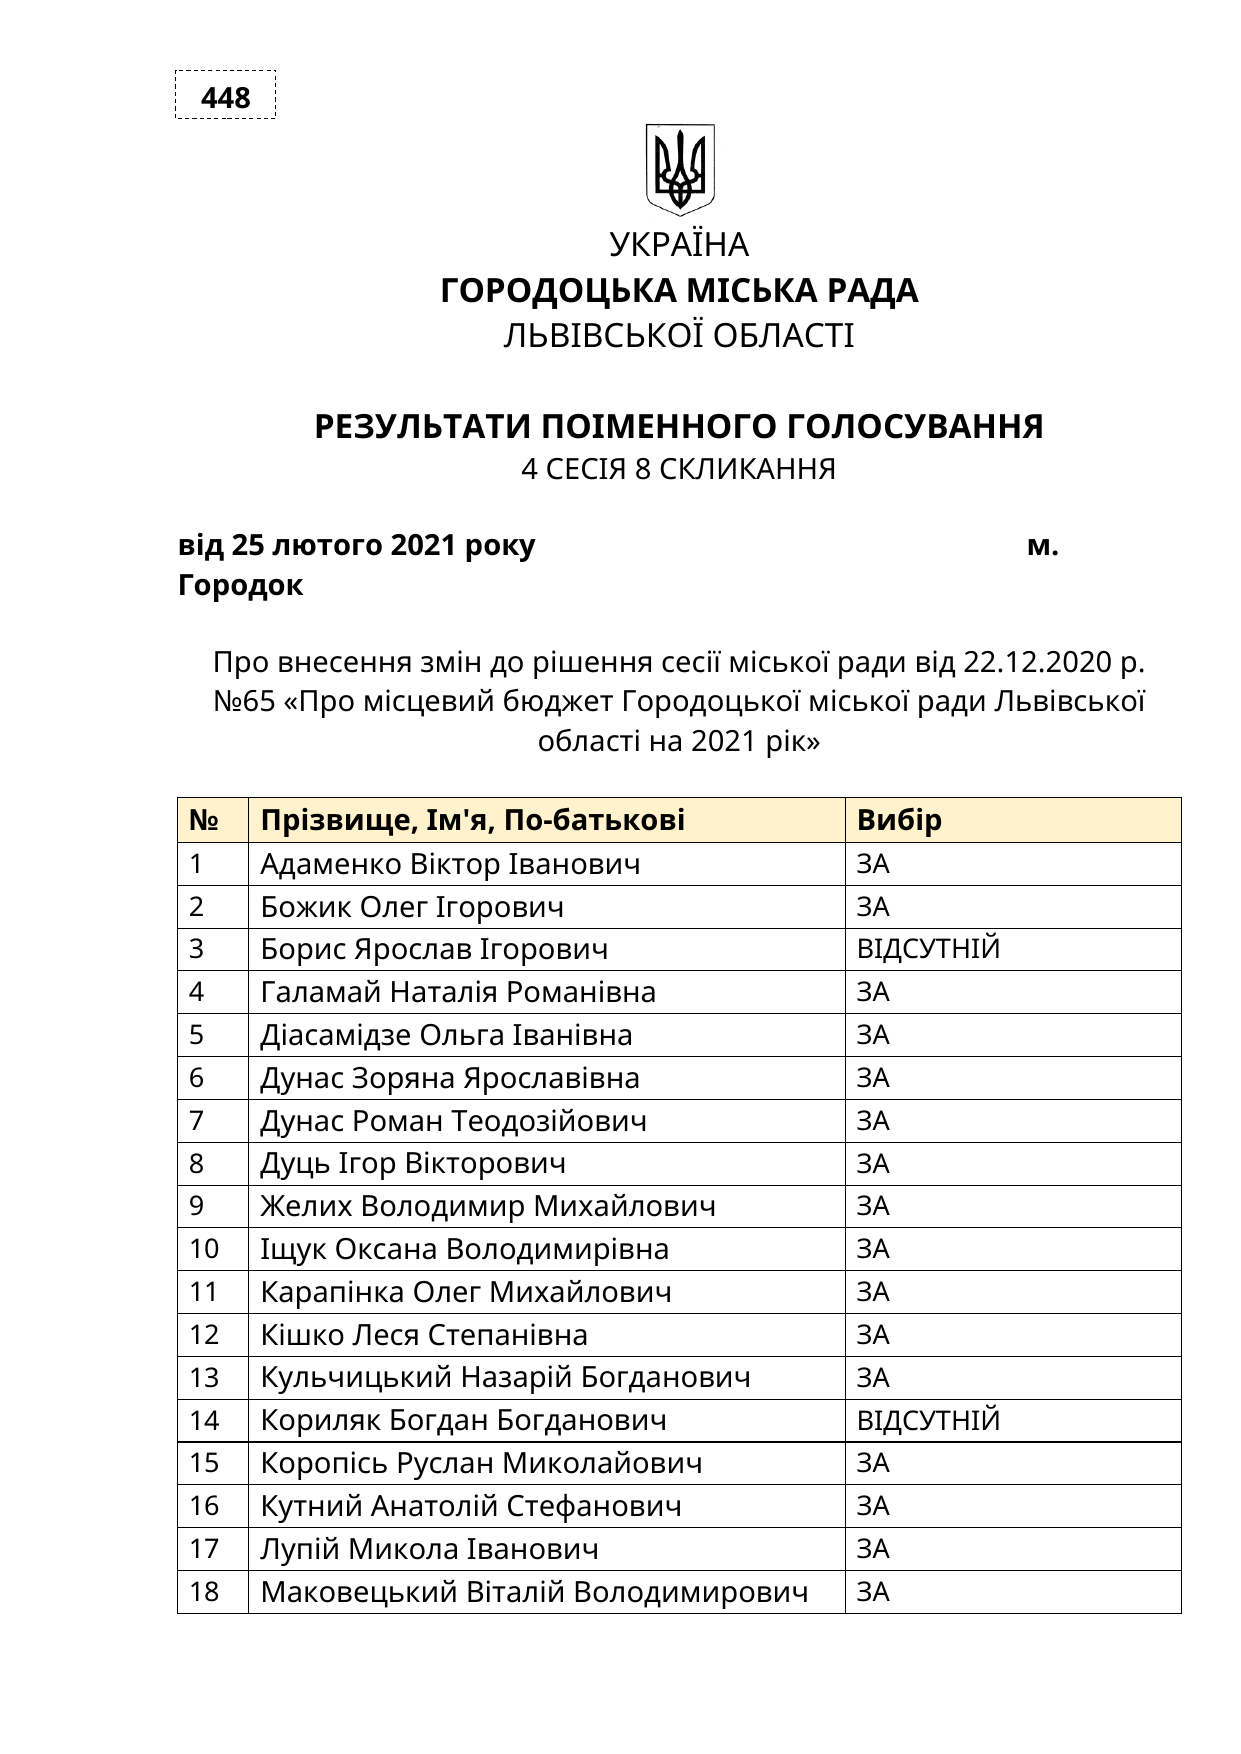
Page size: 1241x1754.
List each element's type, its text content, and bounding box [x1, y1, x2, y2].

table_cell 18 [178, 1571, 248, 1613]
table_cell 10 [178, 1228, 248, 1270]
table_cell ЗА [846, 1314, 1181, 1356]
table_cell ЗА [846, 971, 1181, 1013]
table_cell 12 [178, 1314, 248, 1356]
table_header Вибір [846, 798, 1181, 842]
table_cell ЗА [846, 1143, 1181, 1184]
text Про внесення змін до рішення сесії міської ради від 22.12.2020 р. №65 «Про місцевий бюджет Городоцької міської ради Львівської області на 2021 рік» [177, 641, 1181, 760]
picture [633, 118, 726, 221]
text 4 СЕСІЯ 8 СКЛИКАННЯ [177, 448, 1181, 488]
table_cell Коропісь Руслан Миколайович [249, 1443, 845, 1484]
table_cell ЗА [846, 843, 1181, 885]
table_cell 13 [178, 1357, 248, 1398]
table_cell ЗА [846, 1485, 1181, 1527]
table_cell 8 [178, 1143, 248, 1184]
table_cell ЗА [846, 1271, 1181, 1313]
table_cell Дунас Роман Теодозійович [249, 1100, 845, 1142]
table_cell 2 [178, 886, 248, 928]
table_cell 15 [178, 1443, 248, 1484]
table_cell Кішко Леся Степанівна [249, 1314, 845, 1356]
table_cell ЗА [846, 1528, 1181, 1570]
text УКРАЇНА [177, 221, 1181, 266]
table_cell 17 [178, 1528, 248, 1570]
table_cell 7 [178, 1100, 248, 1142]
table_cell Кутний Анатолій Стефанович [249, 1485, 845, 1527]
table_cell 5 [178, 1014, 248, 1056]
table_cell 14 [178, 1400, 248, 1441]
table_cell ЗА [846, 1100, 1181, 1142]
table_cell ЗА [846, 1571, 1181, 1613]
table_cell ЗА [846, 1357, 1181, 1398]
table_cell ЗА [846, 1228, 1181, 1270]
table_cell Дунас Зоряна Ярославівна [249, 1057, 845, 1099]
table_cell ЗА [846, 886, 1181, 928]
table_cell 1 [178, 843, 248, 885]
table_cell Кульчицький Назарій Богданович [249, 1357, 845, 1398]
table_cell Маковецький Віталій Володимирович [249, 1571, 845, 1613]
table_cell 16 [178, 1485, 248, 1527]
table_cell 9 [178, 1186, 248, 1227]
text РЕЗУЛЬТАТИ ПОІМЕННОГО ГОЛОСУВАННЯ [177, 403, 1181, 448]
table_cell Карапінка Олег Михайлович [249, 1271, 845, 1313]
table_header № [178, 798, 248, 842]
table_header Прізвище, Ім'я, По-батькові [249, 798, 845, 842]
table_cell ВІДСУТНІЙ [846, 1400, 1181, 1441]
table_cell ЗА [846, 1443, 1181, 1484]
table_cell Борис Ярослав Ігорович [249, 929, 845, 970]
table_cell Лупій Микола Іванович [249, 1528, 845, 1570]
text від 25 лютого 2021 року м. Городок [177, 525, 1181, 604]
table_cell Божик Олег Ігорович [249, 886, 845, 928]
text ГОРОДОЦЬКА МІСЬКА РАДА [177, 266, 1181, 312]
table_cell Кориляк Богдан Богданович [249, 1400, 845, 1441]
table_cell 4 [178, 971, 248, 1013]
table_cell Адаменко Віктор Іванович [249, 843, 845, 885]
table_cell Галамай Наталія Романівна [249, 971, 845, 1013]
table_cell ЗА [846, 1057, 1181, 1099]
table_cell ЗА [846, 1014, 1181, 1056]
table_cell 6 [178, 1057, 248, 1099]
table_cell Діасамідзе Ольга Іванівна [249, 1014, 845, 1056]
table_cell 3 [178, 929, 248, 970]
table_cell Желих Володимир Михайлович [249, 1186, 845, 1227]
table_cell ВІДСУТНІЙ [846, 929, 1181, 970]
table_cell 11 [178, 1271, 248, 1313]
table_cell ЗА [846, 1186, 1181, 1227]
table_cell Іщук Оксана Володимирівна [249, 1228, 845, 1270]
text ЛЬВІВСЬКОЇ ОБЛАСТІ [177, 312, 1181, 357]
table_cell Дуць Ігор Вікторович [249, 1143, 845, 1184]
